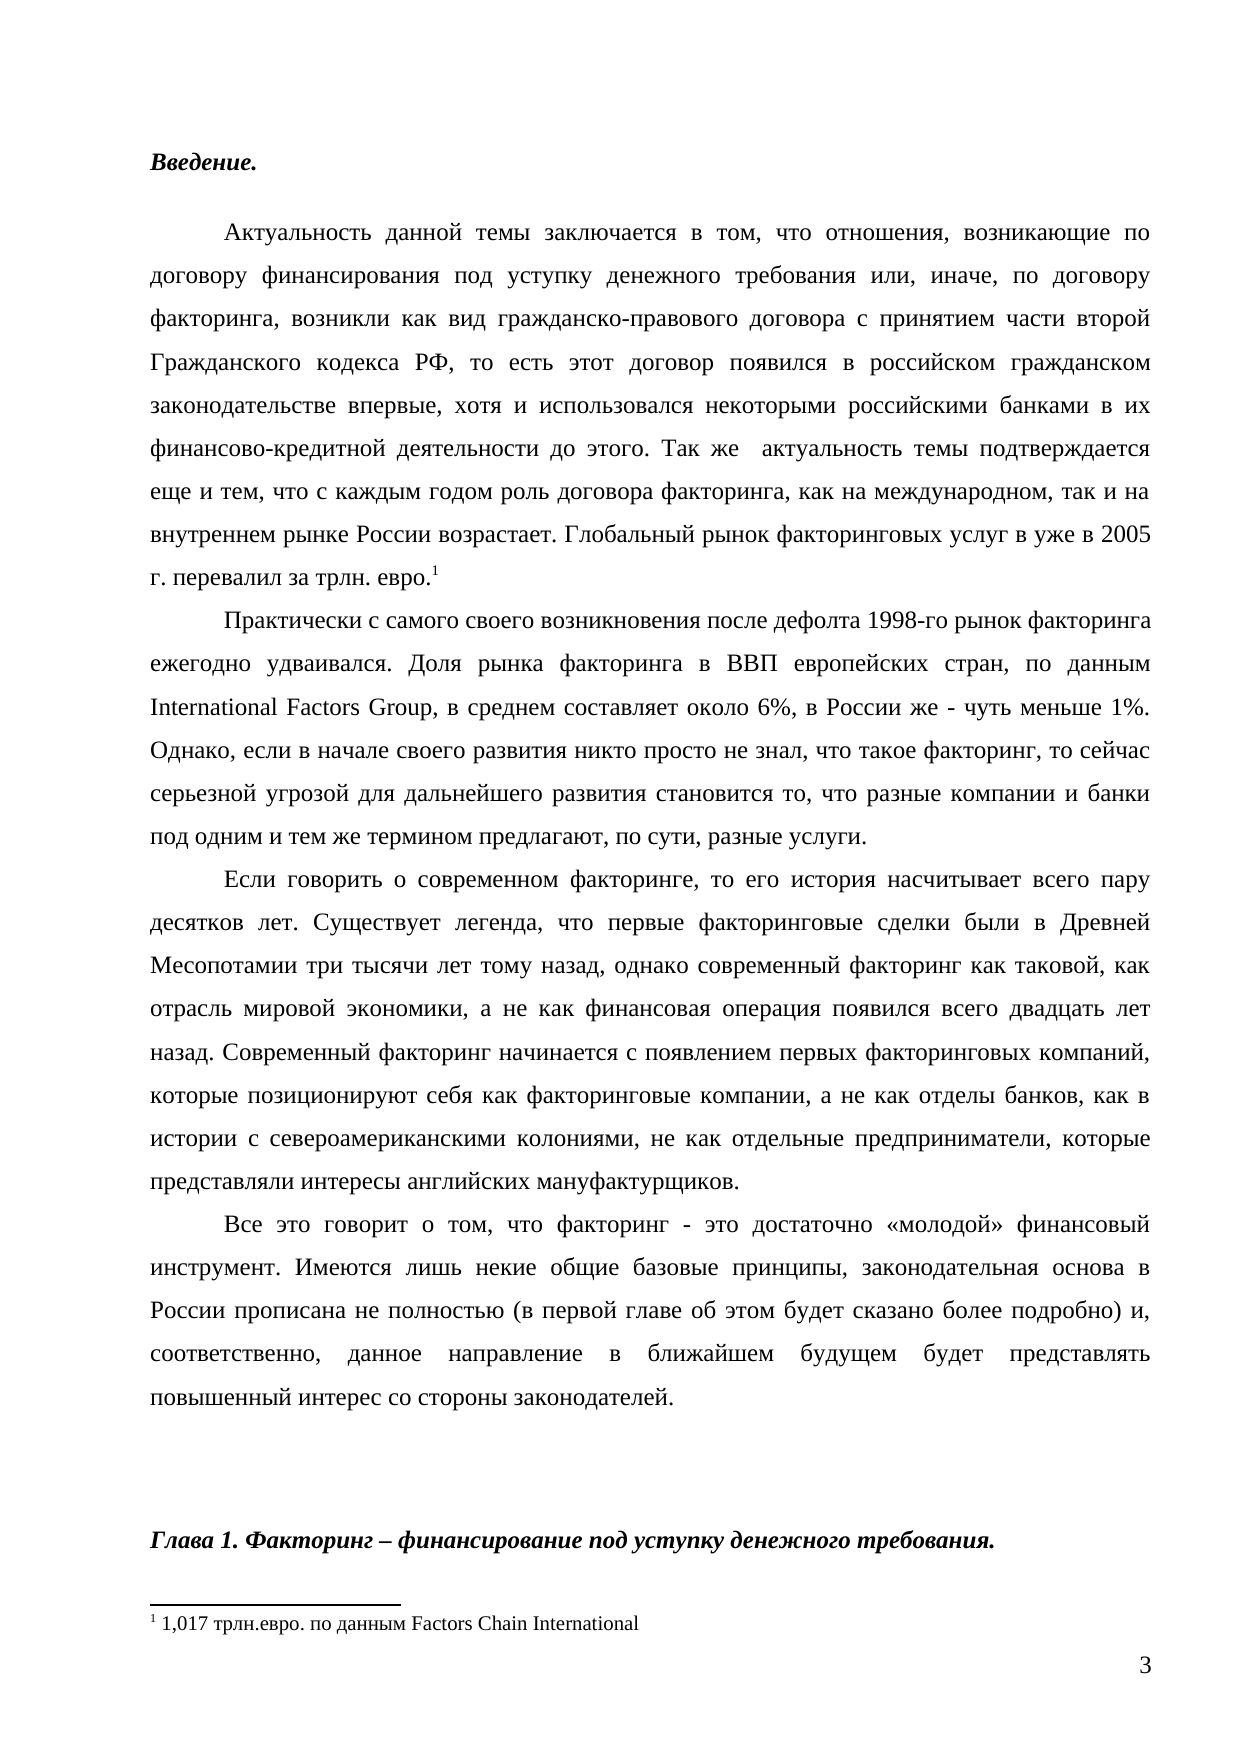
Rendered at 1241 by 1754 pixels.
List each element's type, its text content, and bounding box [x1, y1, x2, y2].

text Практически с самого своего возникновения после дефолта 1998-го рынок факторинга ежегодно удваивался. Доля рынка факторинга в ВВП европейских стран, по данным International Factors Group, в среднем составляет около 6%, в России же - чуть меньше 1%. Однако, если в начале своего развития никто просто не знал, что такое факторинг, то сейчас серьезной угрозой для дальнейшего развития становится то, что разные компании и банки под одним и тем же термином предлагают, по сути, разные услуги. [150, 605, 1152, 850]
text Актуальность данной темы заключается в том, что отношения, возникающие по договору финансирования под уступку денежного требования или, иначе, по договору факторинга, возникли как вид гражданско-правового договора с принятием части второй Гражданского кодекса РФ, то есть этот договор появился в российском гражданском законодательстве впервые, хотя и использовался некоторыми российскими банками в их финансово-кредитной деятельности до этого. Так же актуальность темы подтверждается еще и тем, что с каждым годом роль договора факторинга, как на международном, так и на внутреннем рынке России возрастает. Глобальный рынок факторинговых услуг в уже в . перевалил за трлн. евро. [150, 217, 1152, 591]
text Если говорить о современном факторинге, то его история насчитывает всего пару десятков лет. Существует легенда, что первые факторинговые сделки были в Древней Месопотамии три тысячи лет тому назад, однако современный факторинг как таковой, как отрасль мировой экономики, а не как финансовая операция появился всего двадцать лет назад. Современный факторинг начинается с появлением первых факторинговых компаний, которые позиционируют себя как факторинговые компании, а не как отделы банков, как в истории с североамериканскими колониями, не как отдельные предприниматели, которые представляли интересы английских мануфактурщиков. [150, 864, 1152, 1195]
text Введение. [150, 147, 1152, 176]
text Все это говорит о том, что факторинг - это достаточно «молодой» финансовый инструмент. Имеются лишь некие общие базовые принципы, законодательная основа в России прописана не полностью (в первой главе об этом будет сказано более подробно) и, соответственно, данное направление в ближайшем будущем будет представлять повышенный интерес cо стороны законодателей. [150, 1209, 1152, 1410]
text Глава 1. Факторинг – финансирование под уступку денежного требования. [150, 1525, 1152, 1554]
